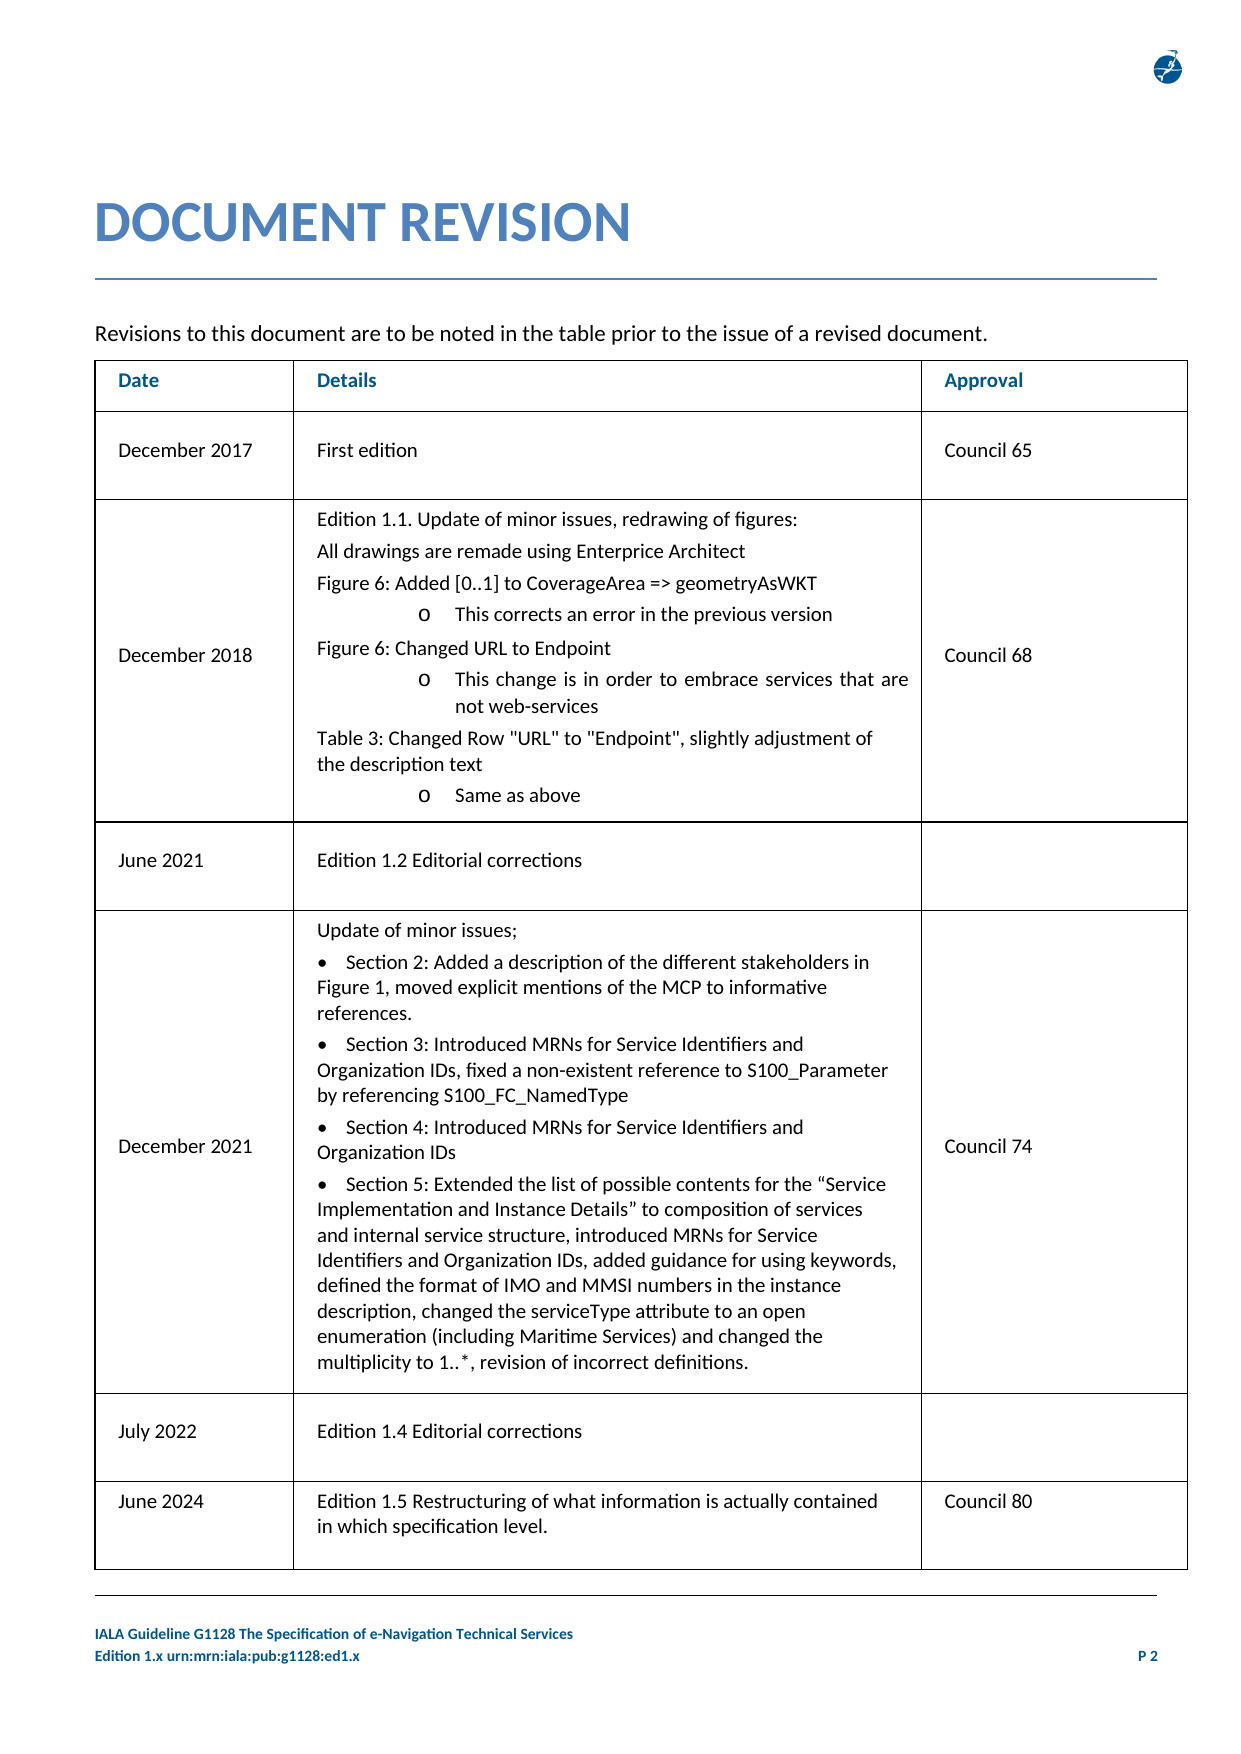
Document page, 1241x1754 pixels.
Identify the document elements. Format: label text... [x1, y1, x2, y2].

text Revisions to this document are to be noted in the table prior to the issue of a revised document. [94, 319, 1157, 347]
table_cell July 2022 [96, 1394, 293, 1481]
table_header Details [294, 361, 921, 411]
table_cell Council 65 [922, 412, 1187, 499]
picture [1122, 0, 1241, 119]
table_header Date [96, 361, 293, 411]
table_cell Council 74 [922, 911, 1187, 1392]
table_cell Council 68 [922, 500, 1187, 821]
table_cell Edition 1.2 Editorial corrections [294, 823, 921, 910]
table_cell December 2017 [96, 412, 293, 499]
table_cell [922, 823, 1187, 910]
table_cell Edition 1.4 Editorial corrections [294, 1394, 921, 1481]
table_cell June 2024 [96, 1482, 293, 1569]
table_cell June 2021 [96, 823, 293, 910]
table_cell Edition 1.1. Update of minor issues, redrawing of figures: All drawings are remade using Enterprice Architect Figure 6: Added [0..1] to CoverageArea => geometryAsWKT This corrects an error in the previous version Figure 6: Changed URL to Endpoint This change is in order to embrace services that are not web-services Table 3: Changed Row "URL" to "Endpoint", slightly adjustment of the description text Same as above [294, 500, 921, 821]
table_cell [294, 1482, 921, 1569]
table_cell December 2021 [96, 911, 293, 1392]
table_cell First edition [294, 412, 921, 499]
table_cell December 2018 [96, 500, 293, 821]
table_cell Council 80 [922, 1482, 1187, 1569]
table_cell [922, 1394, 1187, 1481]
table_header Approval [922, 361, 1187, 411]
table_cell Update of minor issues; • Section 2: Added a description of the different stakeholders in Figure 1, moved explicit mentions of the MCP to informative references. • Section 3: Introduced MRNs for Service Identifiers and Organization IDs, fixed a non-existent reference to S100_Parameter by referencing S100_FC_NamedType • Section 4: Introduced MRNs for Service Identifiers and Organization IDs • Section 5: Extended the list of possible contents for the “Service Implementation and Instance Details” to composition of services and internal service structure, introduced MRNs for Service Identifiers and Organization IDs, added guidance for using keywords, defined the format of IMO and MMSI numbers in the instance description, changed the serviceType attribute to an open enumeration (including Maritime Services) and changed the multiplicity to 1..*, revision of incorrect definitions. [294, 911, 921, 1392]
